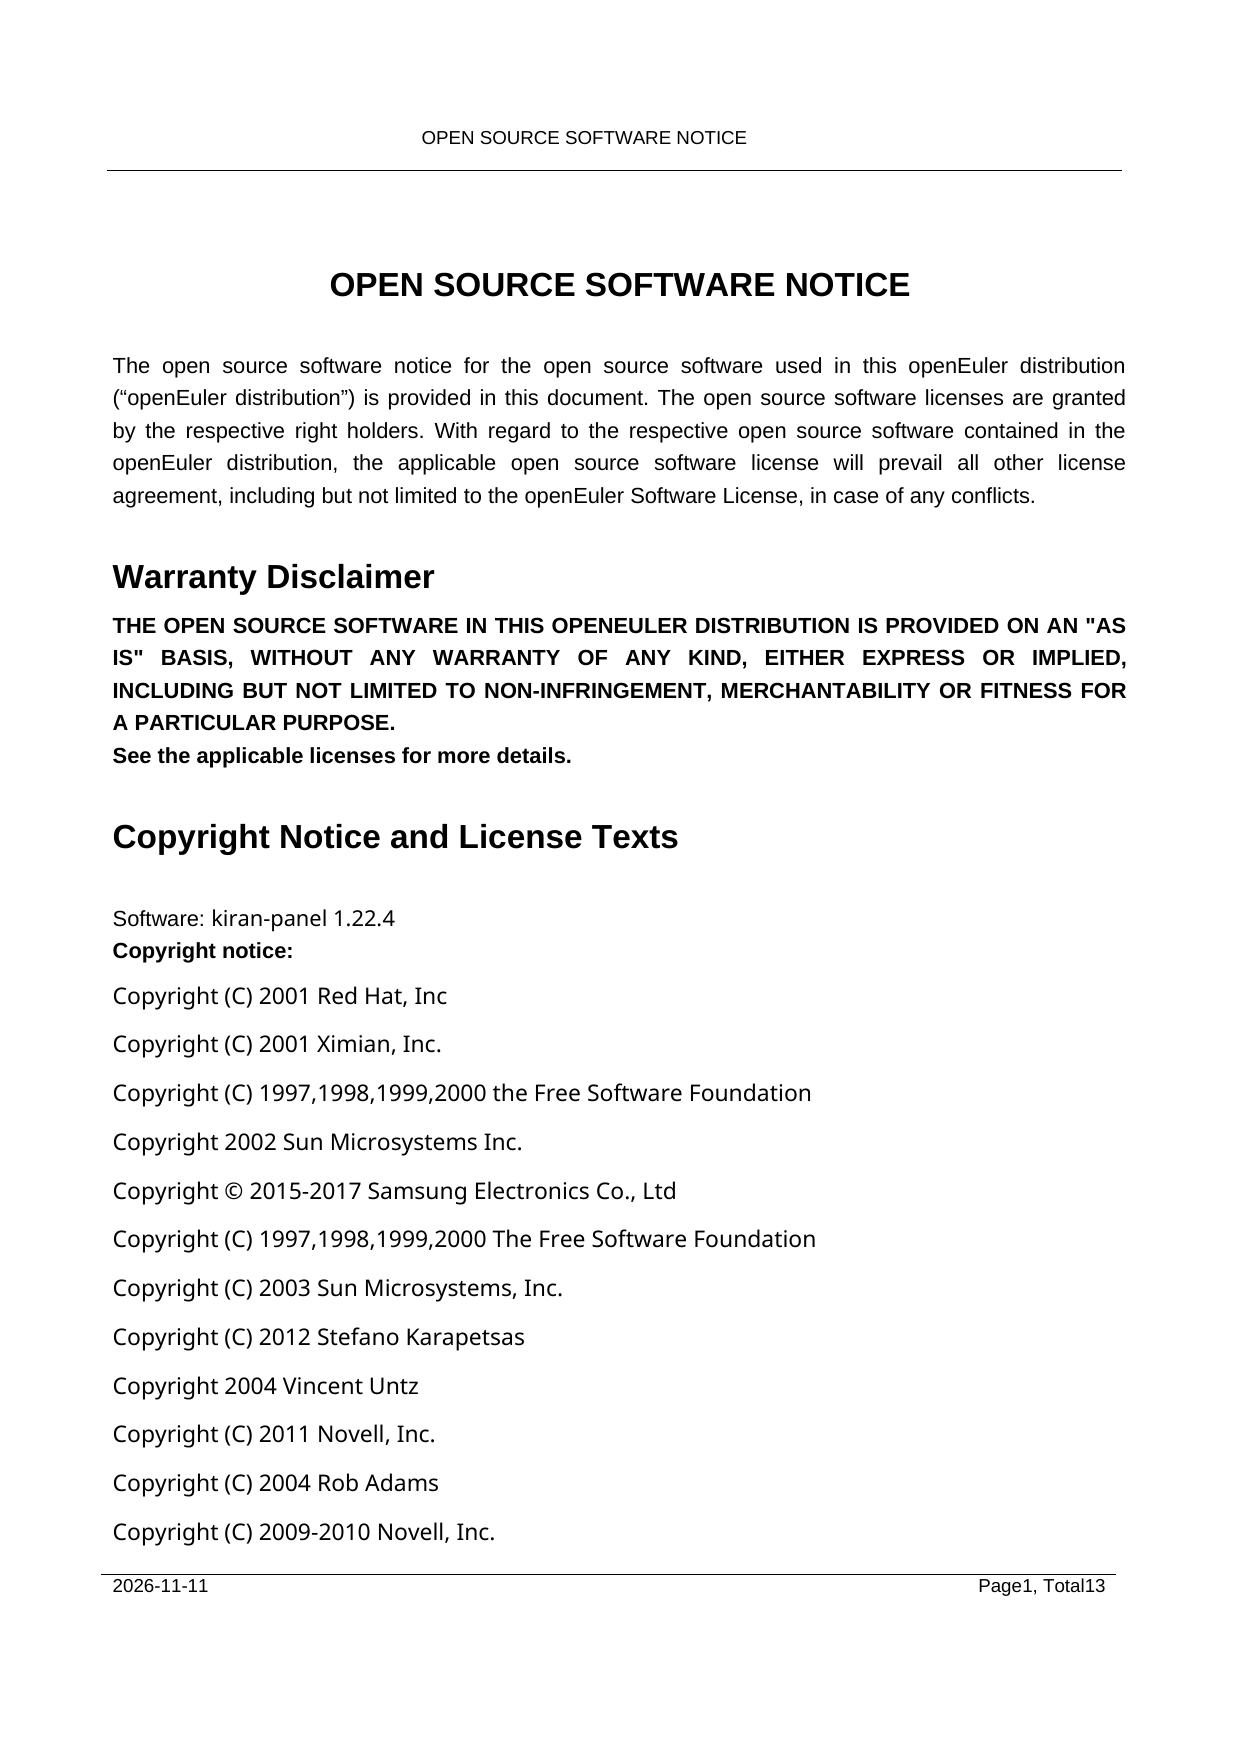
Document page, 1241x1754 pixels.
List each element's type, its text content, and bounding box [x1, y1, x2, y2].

text OPEN SOURCE SOFTWARE NOTICE [112, 251, 1128, 316]
text Copyright notice: [112, 934, 1128, 966]
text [112, 979, 1128, 1548]
text Warranty Disclaimer [112, 544, 1128, 609]
text THE OPEN SOURCE SOFTWARE IN THIS OPENEULER DISTRIBUTION IS PROVIDED ON AN "AS IS" BASIS, WITHOUT ANY WARRANTY OF ANY KIND, EITHER EXPRESS OR IMPLIED, INCLUDING BUT NOT LIMITED TO NON-INFRINGEMENT, MERCHANTABILITY OR FITNESS FOR A PARTICULAR PURPOSE. See the applicable licenses for more details. [112, 609, 1128, 771]
text Copyright Notice and License Texts [112, 804, 1128, 869]
text The open source software notice for the open source software used in this openEuler distribution (“openEuler distribution”) is provided in this document. The open source software licenses are granted by the respective right holders. With regard to the respective open source software contained in the openEuler distribution, the applicable open source software license will prevail all other license agreement, including but not limited to the openEuler Software License, in case of any conflicts. [112, 349, 1128, 511]
text Software: kiran-panel 1.22.4 [112, 901, 1128, 934]
